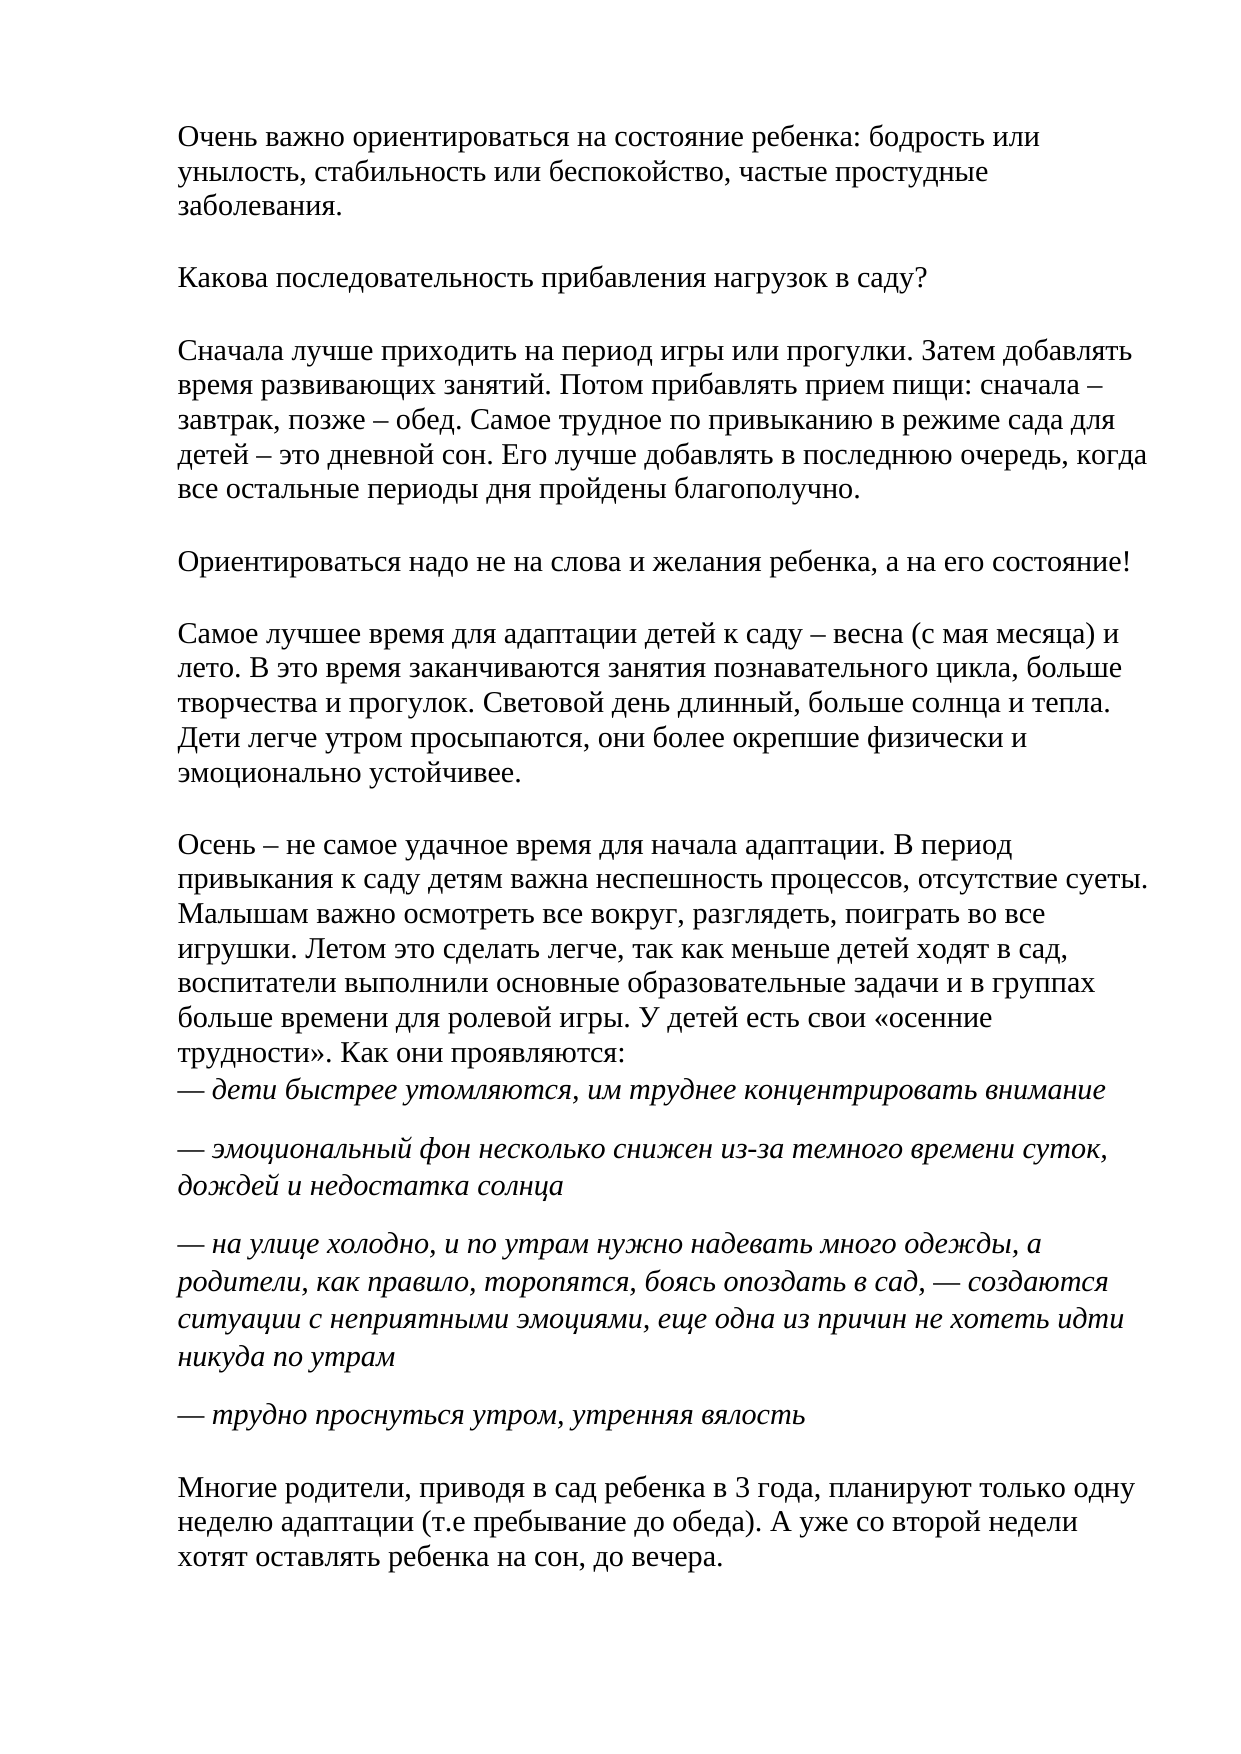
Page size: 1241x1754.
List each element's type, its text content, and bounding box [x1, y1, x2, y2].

text Осень – не самое удачное время для начала адаптации. В период привыкания к саду детям важна неспешность процессов, отсутствие суеты. Малышам важно осмотреть все вокруг, разглядеть, поиграть во все игрушки. Летом это сделать легче, так как меньше детей ходят в сад, воспитатели выполнили основные образовательные задачи и в группах больше времени для ролевой игры. У детей есть свои «осенние трудности». Как они проявляются: [177, 826, 1152, 1069]
text — эмоциональный фон несколько снижен из-за темного времени суток, дождей и недостатка солнца [177, 1127, 1152, 1202]
text — дети быстрее утомляются, им труднее концентрировать внимание [177, 1069, 1152, 1106]
text Очень важно ориентироваться на состояние ребенка: бодрость или унылость, стабильность или беспокойство, частые простудные заболевания. [177, 118, 1152, 222]
text — на улице холодно, и по утрам нужно надевать много одежды, а родители, как правило, торопятся, боясь опоздать в сад, — создаются ситуации с неприятными эмоциями, еще одна из причин не хотеть идти никуда по утрам [177, 1223, 1152, 1373]
text Какова последовательность прибавления нагрузок в саду? [177, 260, 1152, 294]
text Ориентироваться надо не на слова и желания ребенка, а на его состояние! [177, 543, 1152, 577]
text — трудно проснуться утром, утренняя вялость [177, 1394, 1152, 1431]
text Сначала лучше приходить на период игры или прогулки. Затем добавлять время развивающих занятий. Потом прибавлять прием пищи: сначала – завтрак, позже – обед. Самое трудное по привыканию в режиме сада для детей – это дневной сон. Его лучше добавлять в последнюю очередь, когда все остальные периоды дня пройдены благополучно. [177, 332, 1152, 505]
text Самое лучшее время для адаптации детей к саду – весна (с мая месяца) и лето. В это время заканчиваются занятия познавательного цикла, больше творчества и прогулок. Световой день длинный, больше солнца и тепла. Дети легче утром просыпаются, они более окрепшие физически и эмоционально устойчивее. [177, 615, 1152, 788]
text Многие родители, приводя в сад ребенка в 3 года, планируют только одну неделю адаптации (т.е пребывание до обеда). А уже со второй недели хотят оставлять ребенка на сон, до вечера. [177, 1469, 1152, 1573]
